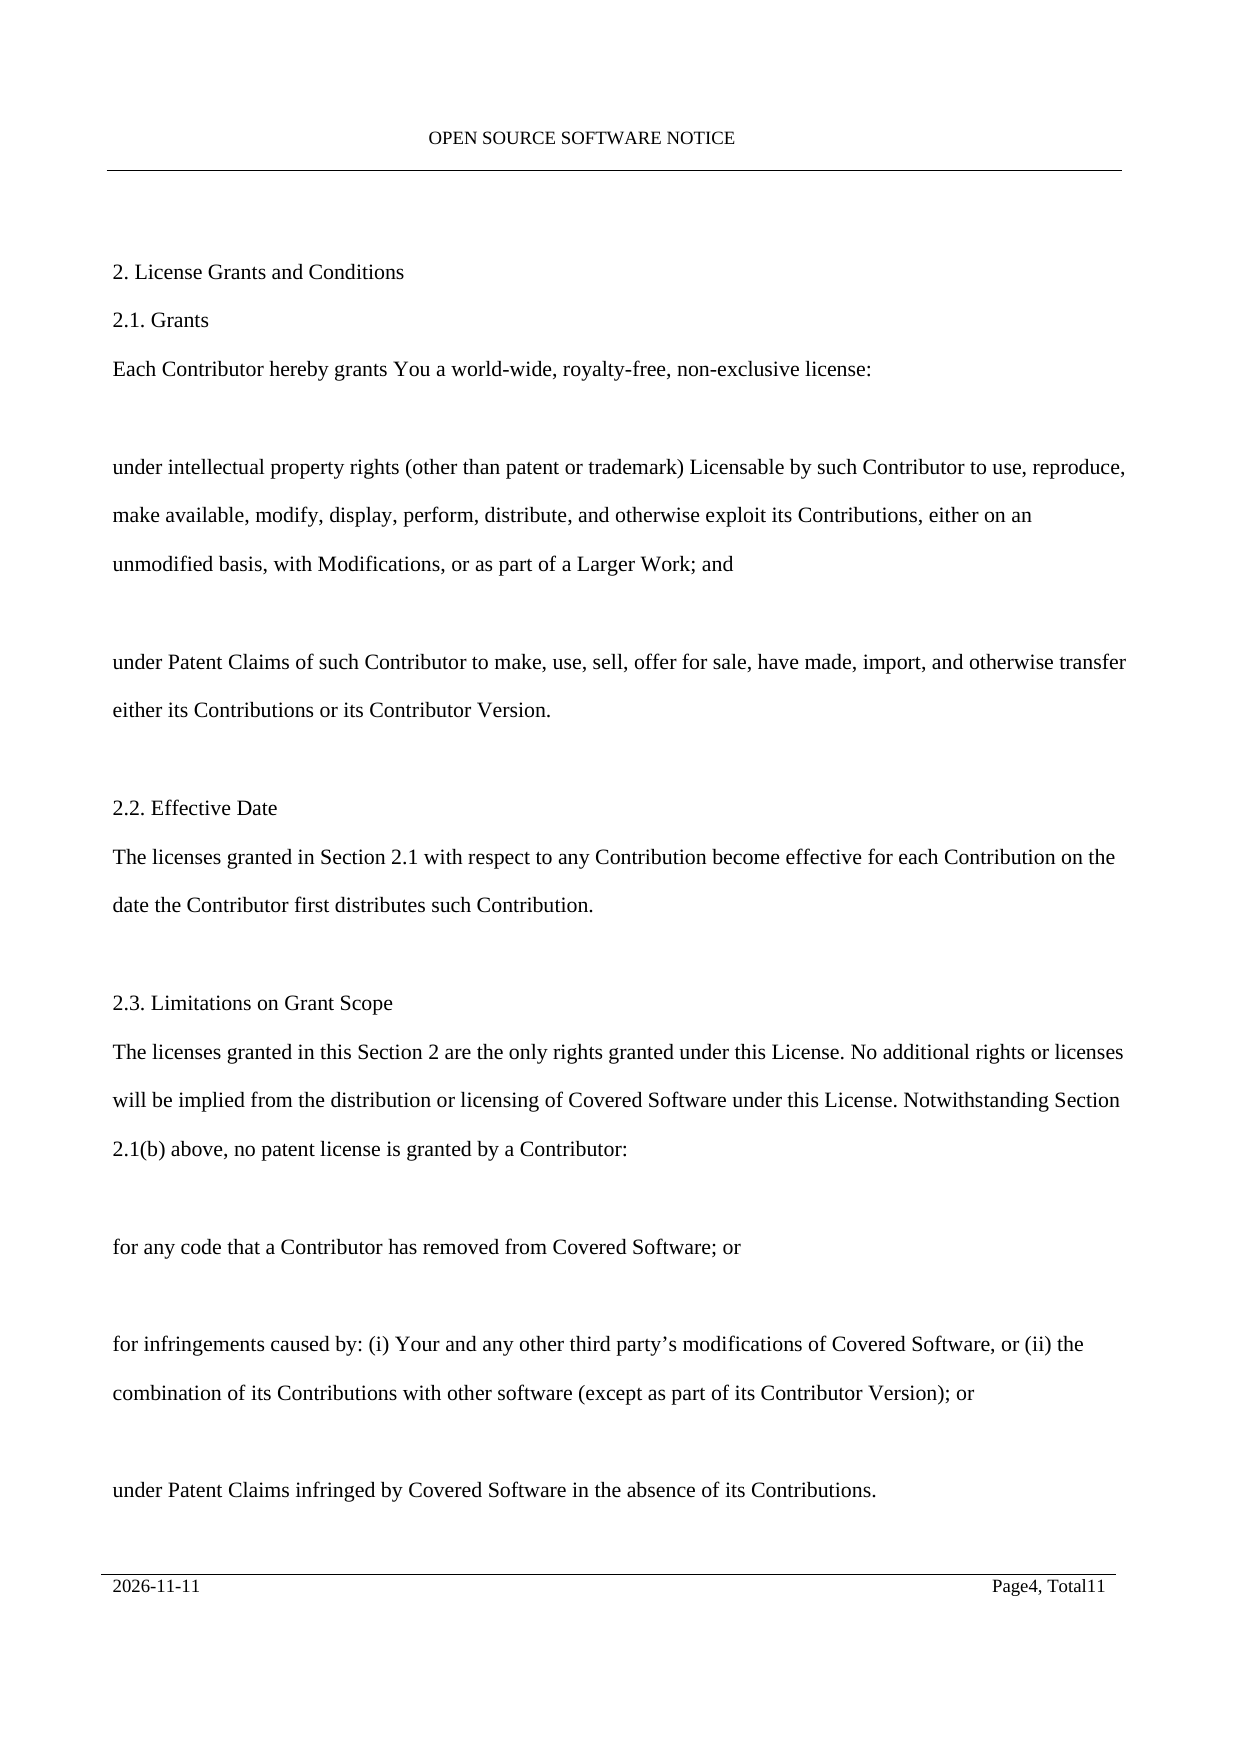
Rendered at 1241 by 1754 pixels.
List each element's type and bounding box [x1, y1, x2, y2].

text [112, 206, 1128, 1506]
